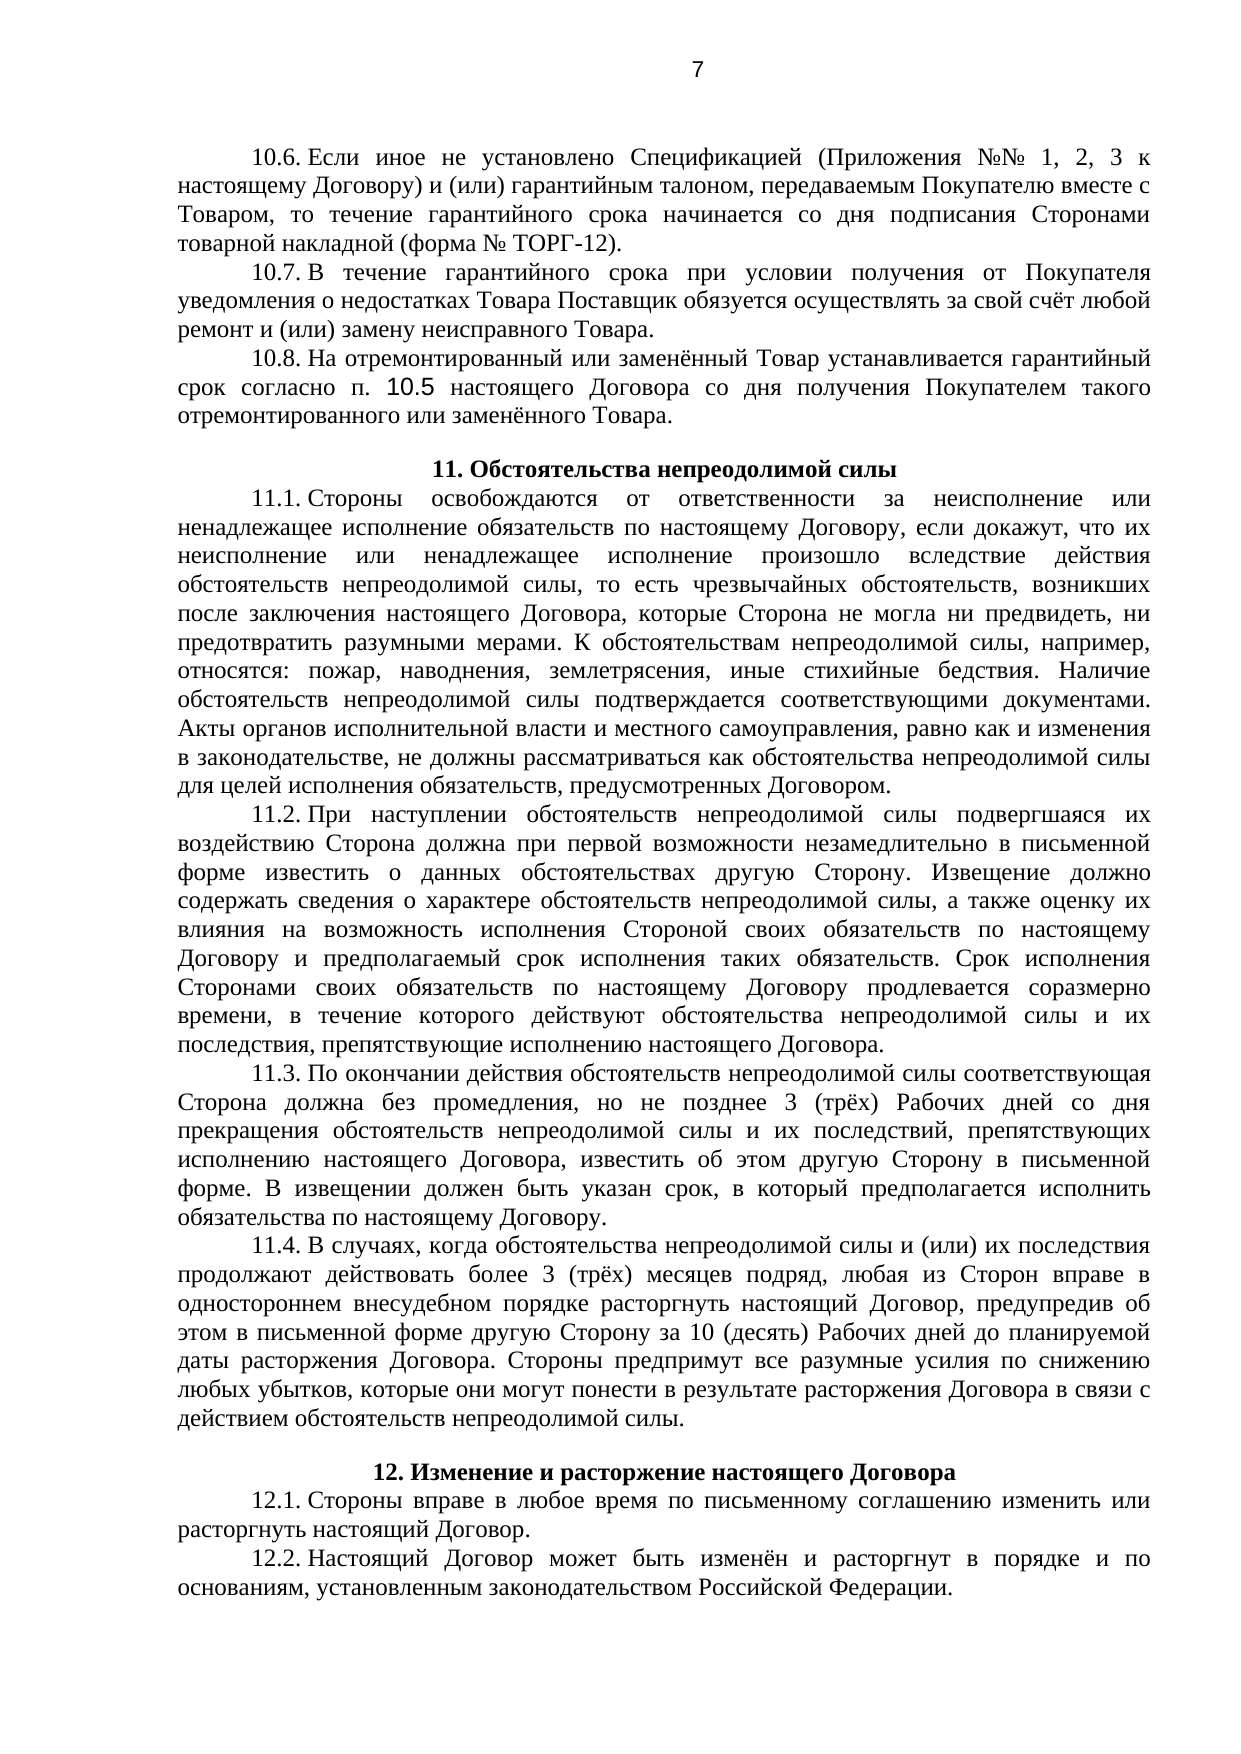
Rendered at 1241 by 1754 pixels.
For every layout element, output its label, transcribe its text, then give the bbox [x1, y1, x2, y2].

list В случаях, когда обстоятельства непреодолимой силы и (или) их последствия продолжают действовать более 3 (трёх) месяцев подряд, любая из Сторон вправе в одностороннем внесудебном порядке расторгнуть настоящий Договор, предупредив об этом в письменной форме другую Сторону за 10 (десять) Рабочих дней до планируемой даты расторжения Договора. Стороны предпримут все разумные усилия по снижению любых убытков, которые они могут понести в результате расторжения Договора в связи с действием обстоятельств непреодолимой силы. [177, 1231, 1152, 1432]
list При наступлении обстоятельств непреодолимой силы подвергшаяся их воздействию Сторона должна при первой возможности незамедлительно в письменной форме известить о данных обстоятельствах другую Сторону. Извещение должно содержать сведения о характере обстоятельств непреодолимой силы, а также оценку их влияния на возможность исполнения Стороной своих обязательств по настоящему Договору и предполагаемый срок исполнения таких обязательств. Срок исполнения Сторонами своих обязательств по настоящему Договору продлевается соразмерно времени, в течение которого действуют обстоятельства непреодолимой силы и их последствия, препятствующие исполнению настоящего Договора. [177, 799, 1152, 1058]
list Стороны освобождаются от ответственности за неисполнение или ненадлежащее исполнение обязательств по настоящему Договору, если докажут, что их неисполнение или ненадлежащее исполнение произошло вследствие действия обстоятельств непреодолимой силы, то есть чрезвычайных обстоятельств, возникших после заключения настоящего Договора, которые Сторона не могла ни предвидеть, ни предотвратить разумными мерами. К обстоятельствам непреодолимой силы, например, относятся: пожар, наводнения, землетрясения, иные стихийные бедствия. Наличие обстоятельств непреодолимой силы подтверждается соответствующими документами. Акты органов исполнительной власти и местного самоуправления, равно как и изменения в законодательстве, не должны рассматриваться как обстоятельства непреодолимой силы для целей исполнения обязательств, предусмотренных Договором. [177, 483, 1152, 799]
list Изменение и расторжение настоящего Договора [177, 1457, 1152, 1486]
list На отремонтированный или заменённый Товар устанавливается гарантийный срок согласно п. 10.5 настоящего Договора со дня получения Покупателем такого отремонтированного или заменённого Товара. [177, 343, 1152, 429]
list Стороны вправе в любое время по письменному соглашению изменить или расторгнуть настоящий Договор. [177, 1486, 1152, 1543]
list Если иное не установлено Спецификацией (Приложения №№ 1, 2, 3 к настоящему Договору) и (или) гарантийным талоном, передаваемым Покупателю вместе с Товаром, то течение гарантийного срока начинается со дня подписания Сторонами товарной накладной (форма № ТОРГ-12). [177, 142, 1152, 257]
list По окончании действия обстоятельств непреодолимой силы соответствующая Сторона должна без промедления, но не позднее 3 (трёх) Рабочих дней со дня прекращения обстоятельств непреодолимой силы и их последствий, препятствующих исполнению настоящего Договора, известить об этом другую Сторону в письменной форме. В извещении должен быть указан срок, в который предполагается исполнить обязательства по настоящему Договору. [177, 1058, 1152, 1231]
list Обстоятельства непреодолимой силы [177, 454, 1152, 483]
list Настоящий Договор может быть изменён и расторгнут в порядке и по основаниям, установленным законодательством Российской Федерации. [177, 1543, 1152, 1601]
list В течение гарантийного срока при условии получения от Покупателя уведомления о недостатках Товара Поставщик обязуется осуществлять за свой счёт любой ремонт и (или) замену неисправного Товара. [177, 257, 1152, 343]
